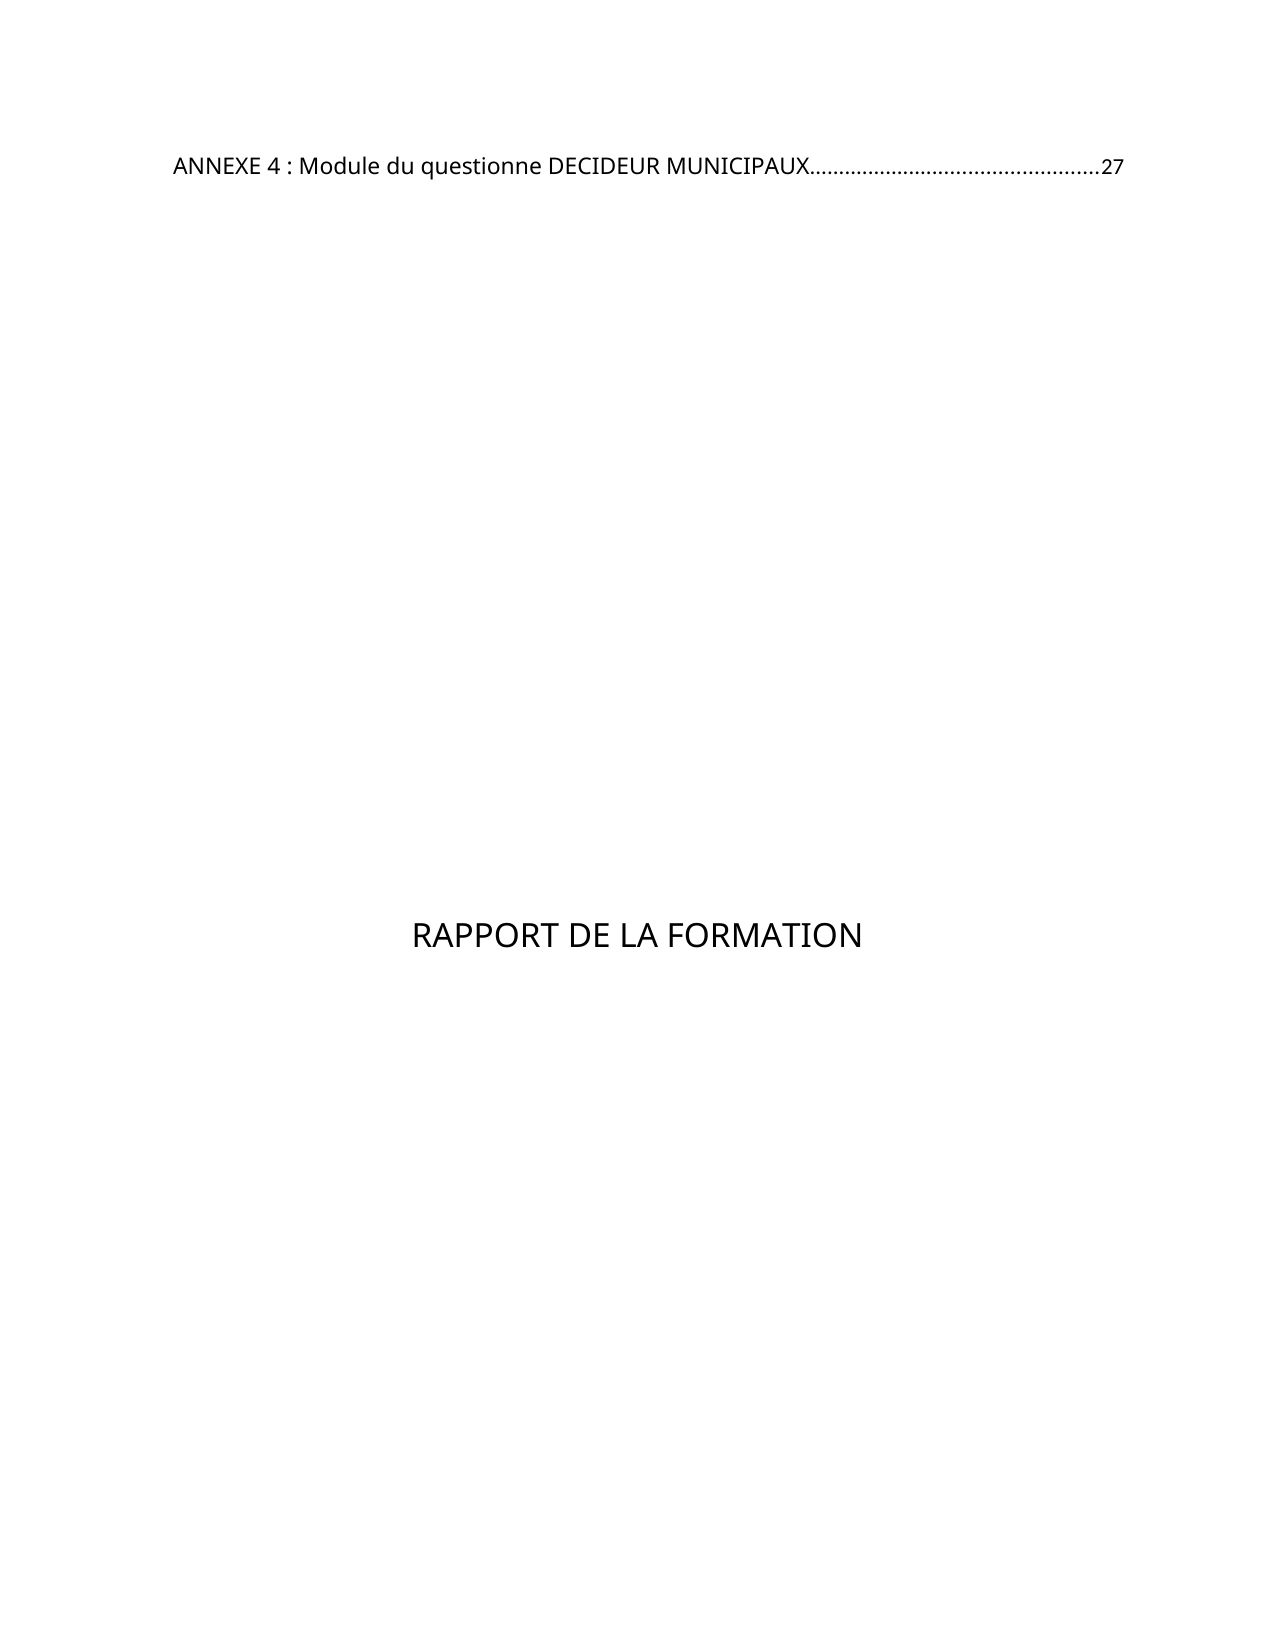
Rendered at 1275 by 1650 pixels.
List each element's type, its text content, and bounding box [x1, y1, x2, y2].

text RAPPORT DE LA FORMATION [150, 912, 1125, 957]
